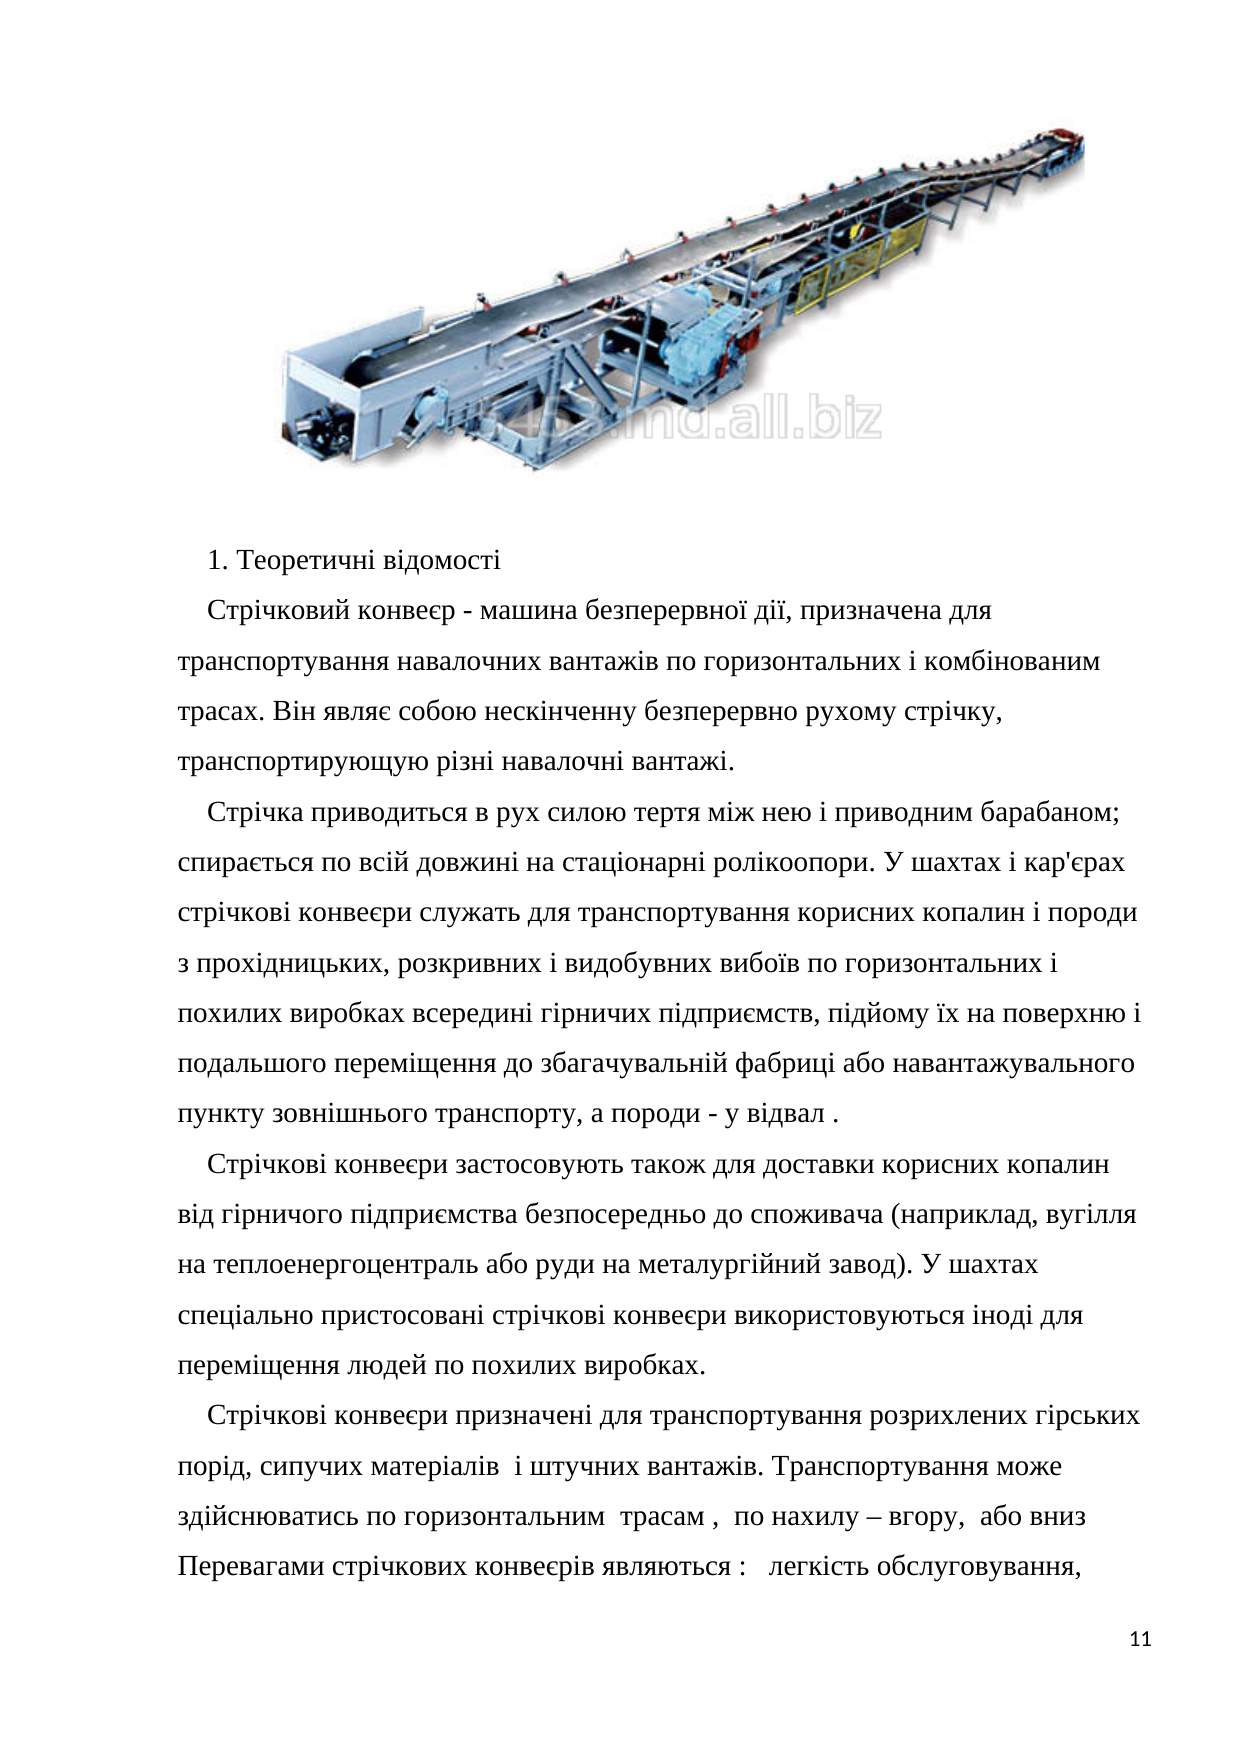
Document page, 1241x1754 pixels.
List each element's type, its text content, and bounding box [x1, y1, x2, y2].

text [177, 1397, 1152, 1582]
picture [273, 118, 1085, 478]
text Стрічкові конвеєри застосовують також для доставки корисних копалин від гірничого підприємства безпосередньо до споживача (наприклад, вугілля на теплоенергоцентраль або руди на металургійний завод). У шахтах спеціально пристосовані стрічкові конвеєри використовуються іноді для переміщення людей по похилих виробках. [177, 1146, 1152, 1381]
text Стрічка приводиться в рух силою тертя між нею і приводним барабаном; спирається по всій довжині на стаціонарні ролікоопори. У шахтах і кар'єрах стрічкові конвеєри служать для транспортування корисних копалин і породи з прохідницьких, розкривних і видобувних вибоїв по горизонтальних і похилих виробках всередині гірничих підприємств, підйому їх на поверхню і подальшого переміщення до збагачувальній фабриці або навантажувального пункту зовнішнього транспорту, а породи - у відвал . [177, 794, 1152, 1129]
text Стрічковий конвеєр - машина безперервної дії, призначена для транспортування навалочних вантажів по горизонтальних і комбінованим трасах. Він являє собою нескінченну безперервно рухому стрічку, транспортирующую різні навалочні вантажі. [177, 592, 1152, 777]
text 1. Теоретичні відомості [177, 542, 1152, 576]
